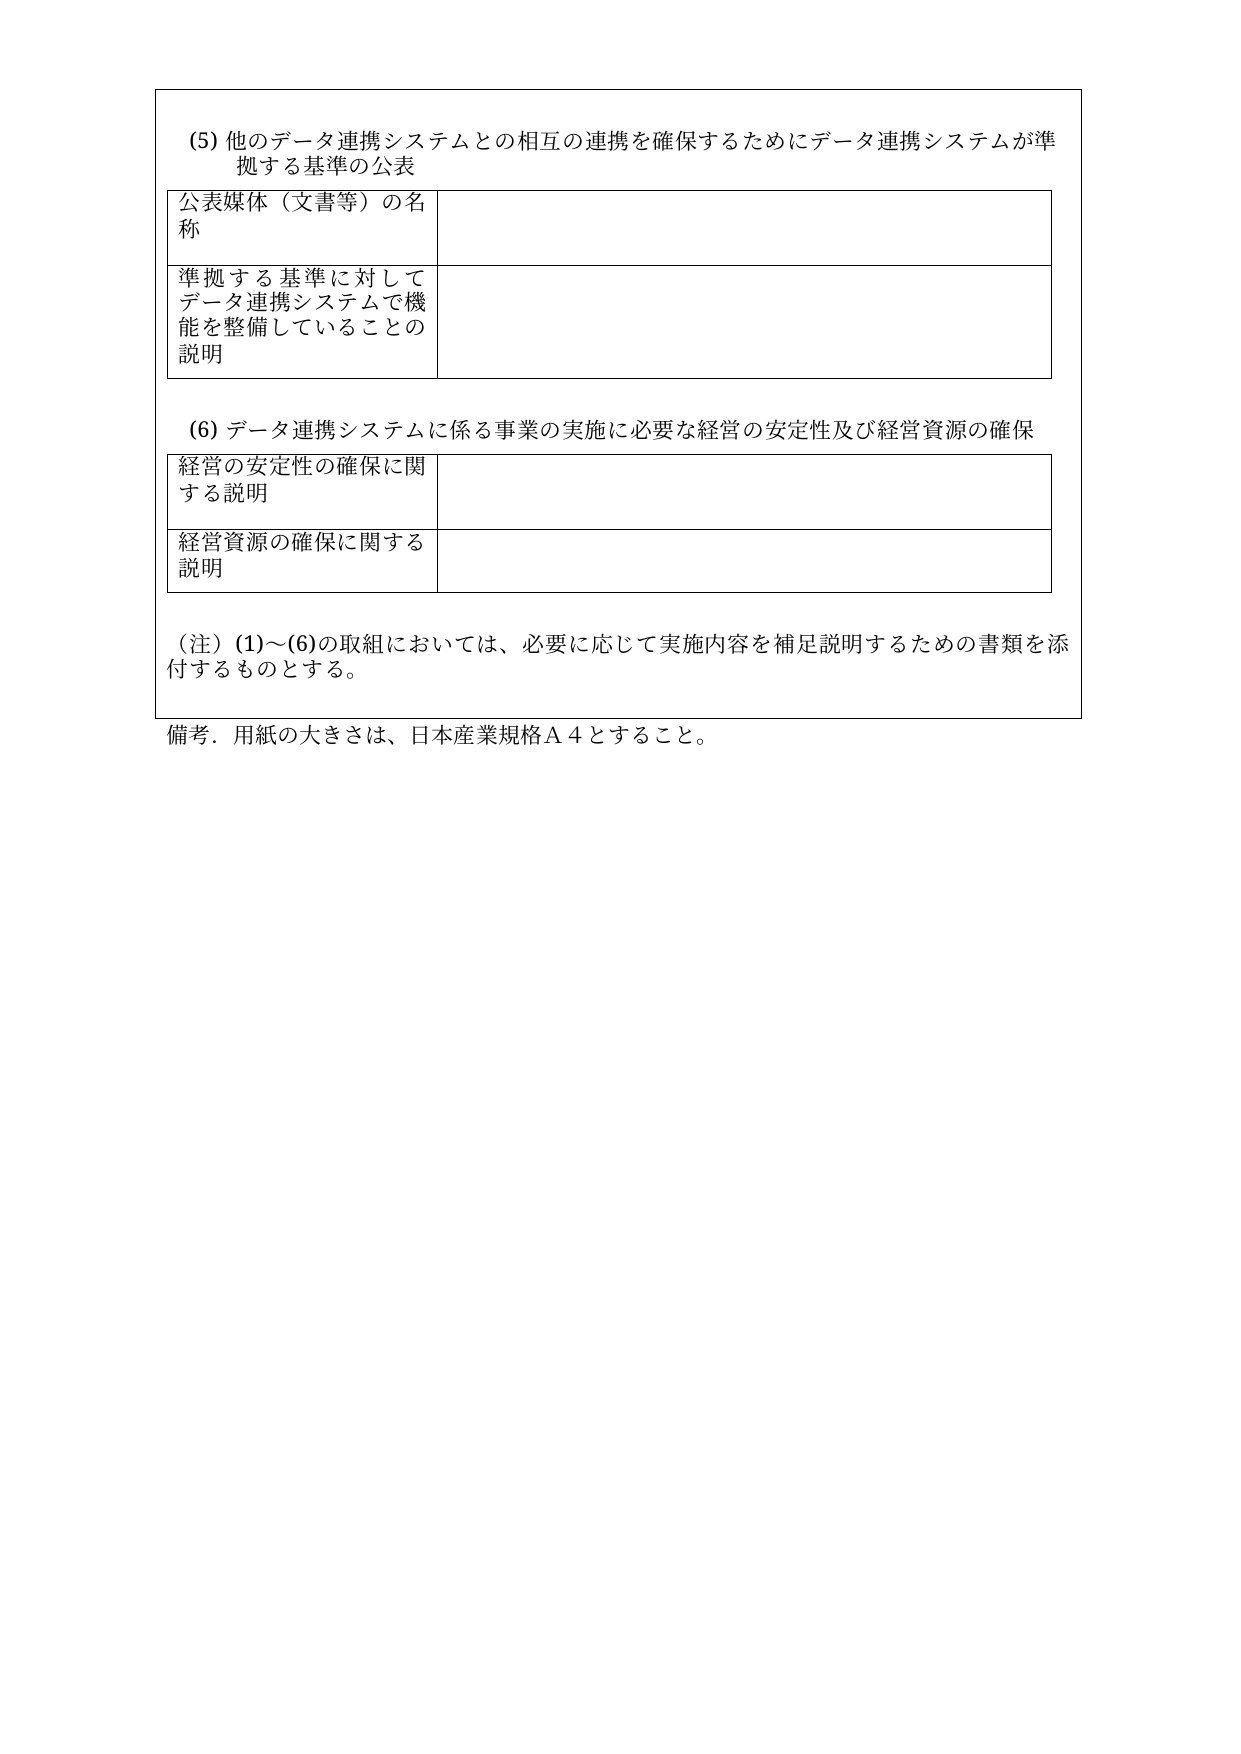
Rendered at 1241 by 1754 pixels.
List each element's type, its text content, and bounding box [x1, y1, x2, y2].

text 備考．用紙の大きさは、日本産業規格Ａ４とすること。 [167, 719, 1070, 750]
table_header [156, 90, 1081, 717]
